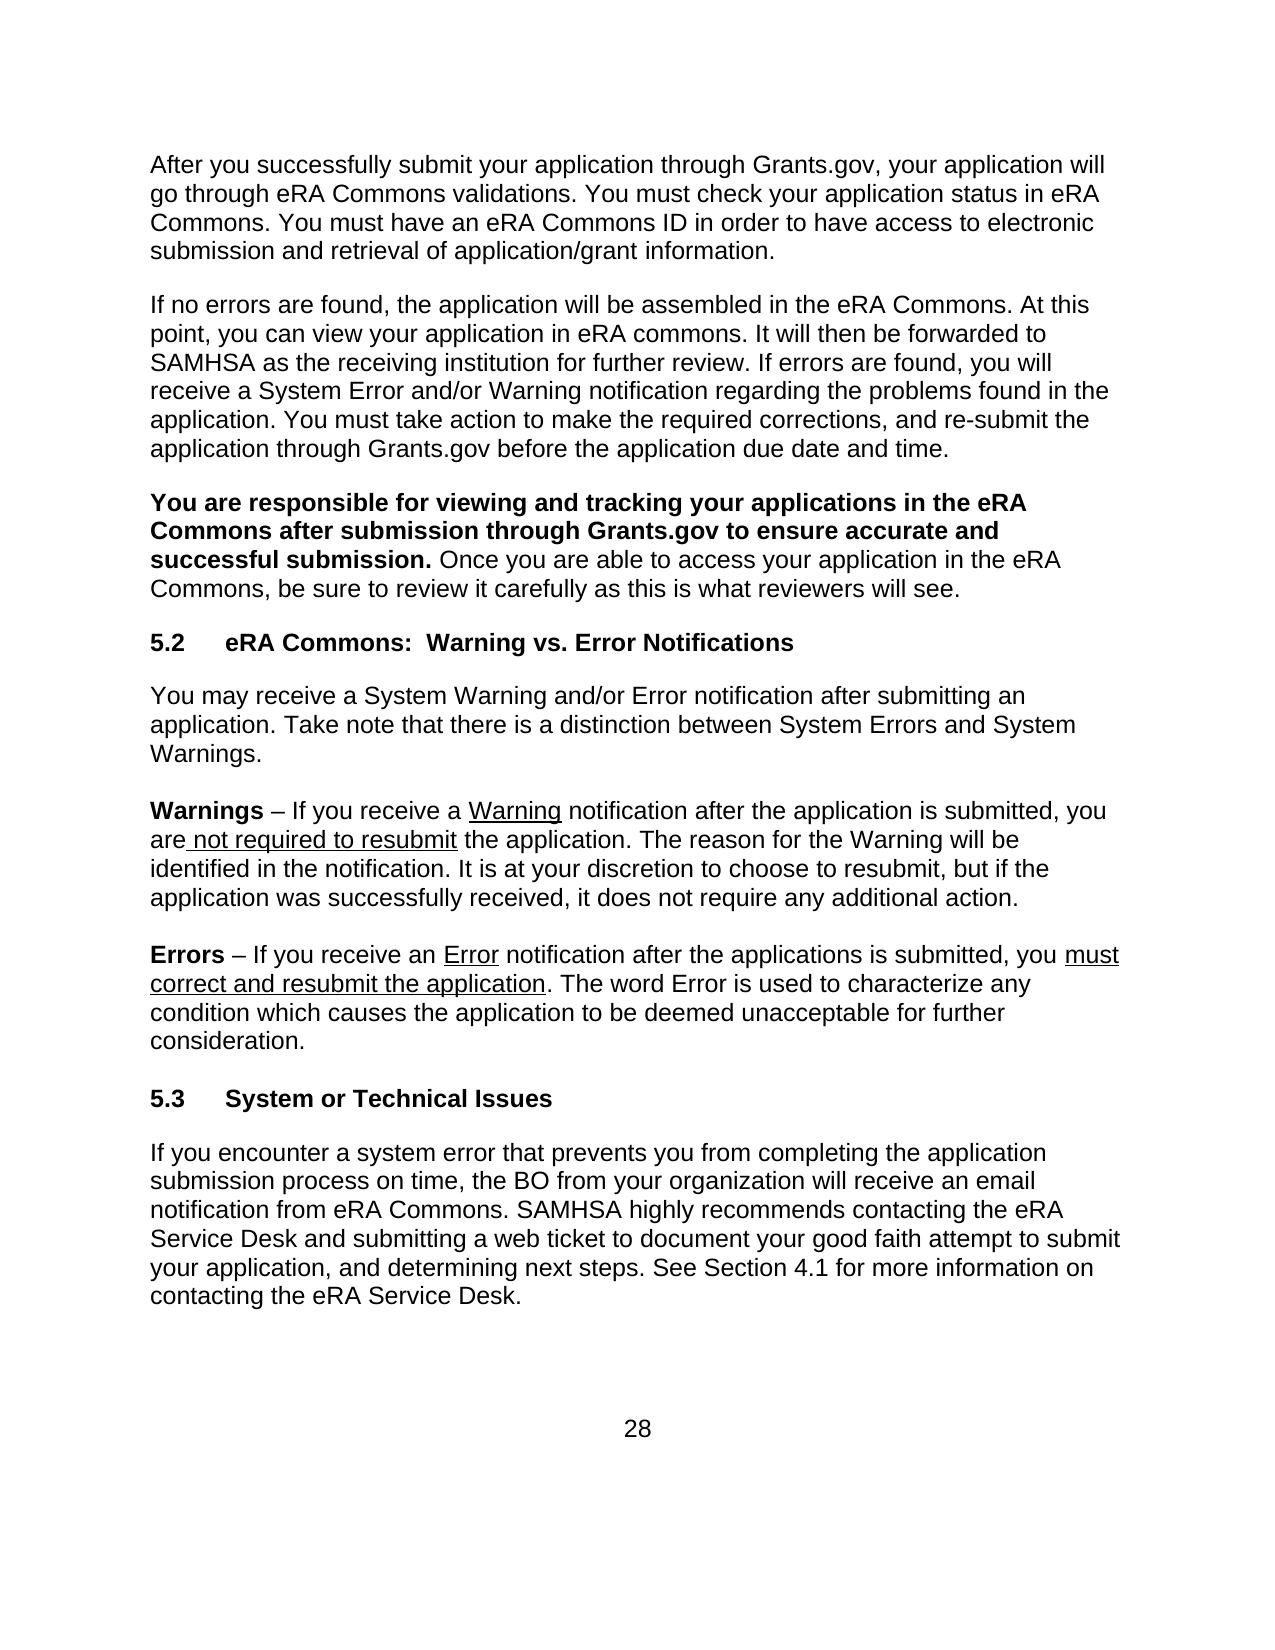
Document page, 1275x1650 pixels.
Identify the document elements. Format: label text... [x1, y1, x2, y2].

text You are responsible for viewing and tracking your applications in the eRA Commons after submission through Grants.gov to ensure accurate and successful submission. Once you are able to access your application in the eRA Commons, be sure to review it carefully as this is what reviewers will see. [150, 487, 1125, 602]
text You may receive a System Warning and/or Error notification after submitting an application. Take note that there is a distinction between System Errors and System Warnings. [150, 681, 1125, 767]
text After you successfully submit your application through Grants.gov, your application will go through eRA Commons validations. You must check your application status in eRA Commons. You must have an eRA Commons ID in order to have access to electronic submission and retrieval of application/grant information. [150, 150, 1125, 265]
text If no errors are found, the application will be assembled in the eRA Commons. At this point, you can view your application in eRA commons. It will then be forwarded to SAMHSA as the receiving institution for further review. If errors are found, you will receive a System Error and/or Warning notification regarding the problems found in the application. You must take action to make the required corrections, and re-submit the application through Grants.gov before the application due date and time. [150, 290, 1125, 462]
text 5.2 eRA Commons: Warning vs. Error Notifications [150, 627, 1125, 656]
text Warnings – If you receive a Warning notification after the application is submitted, you are not required to resubmit the application. The reason for the Warning will be identified in the notification. It is at your discretion to choose to resubmit, but if the application was successfully received, it does not require any additional action. [150, 796, 1125, 911]
text If you encounter a system error that prevents you from completing the application submission process on time, the BO from your organization will receive an email notification from eRA Commons. SAMHSA highly recommends contacting the eRA Service Desk and submitting a web ticket to document your good faith attempt to submit your application, and determining next steps. See Section 4.1 for more information on contacting the eRA Service Desk. [150, 1137, 1125, 1310]
text Errors – If you receive an Error notification after the applications is submitted, you must correct and resubmit the application. The word Error is used to characterize any condition which causes the application to be deemed unacceptable for further consideration. [150, 940, 1125, 1055]
text 5.3 System or Technical Issues [150, 1084, 1125, 1112]
